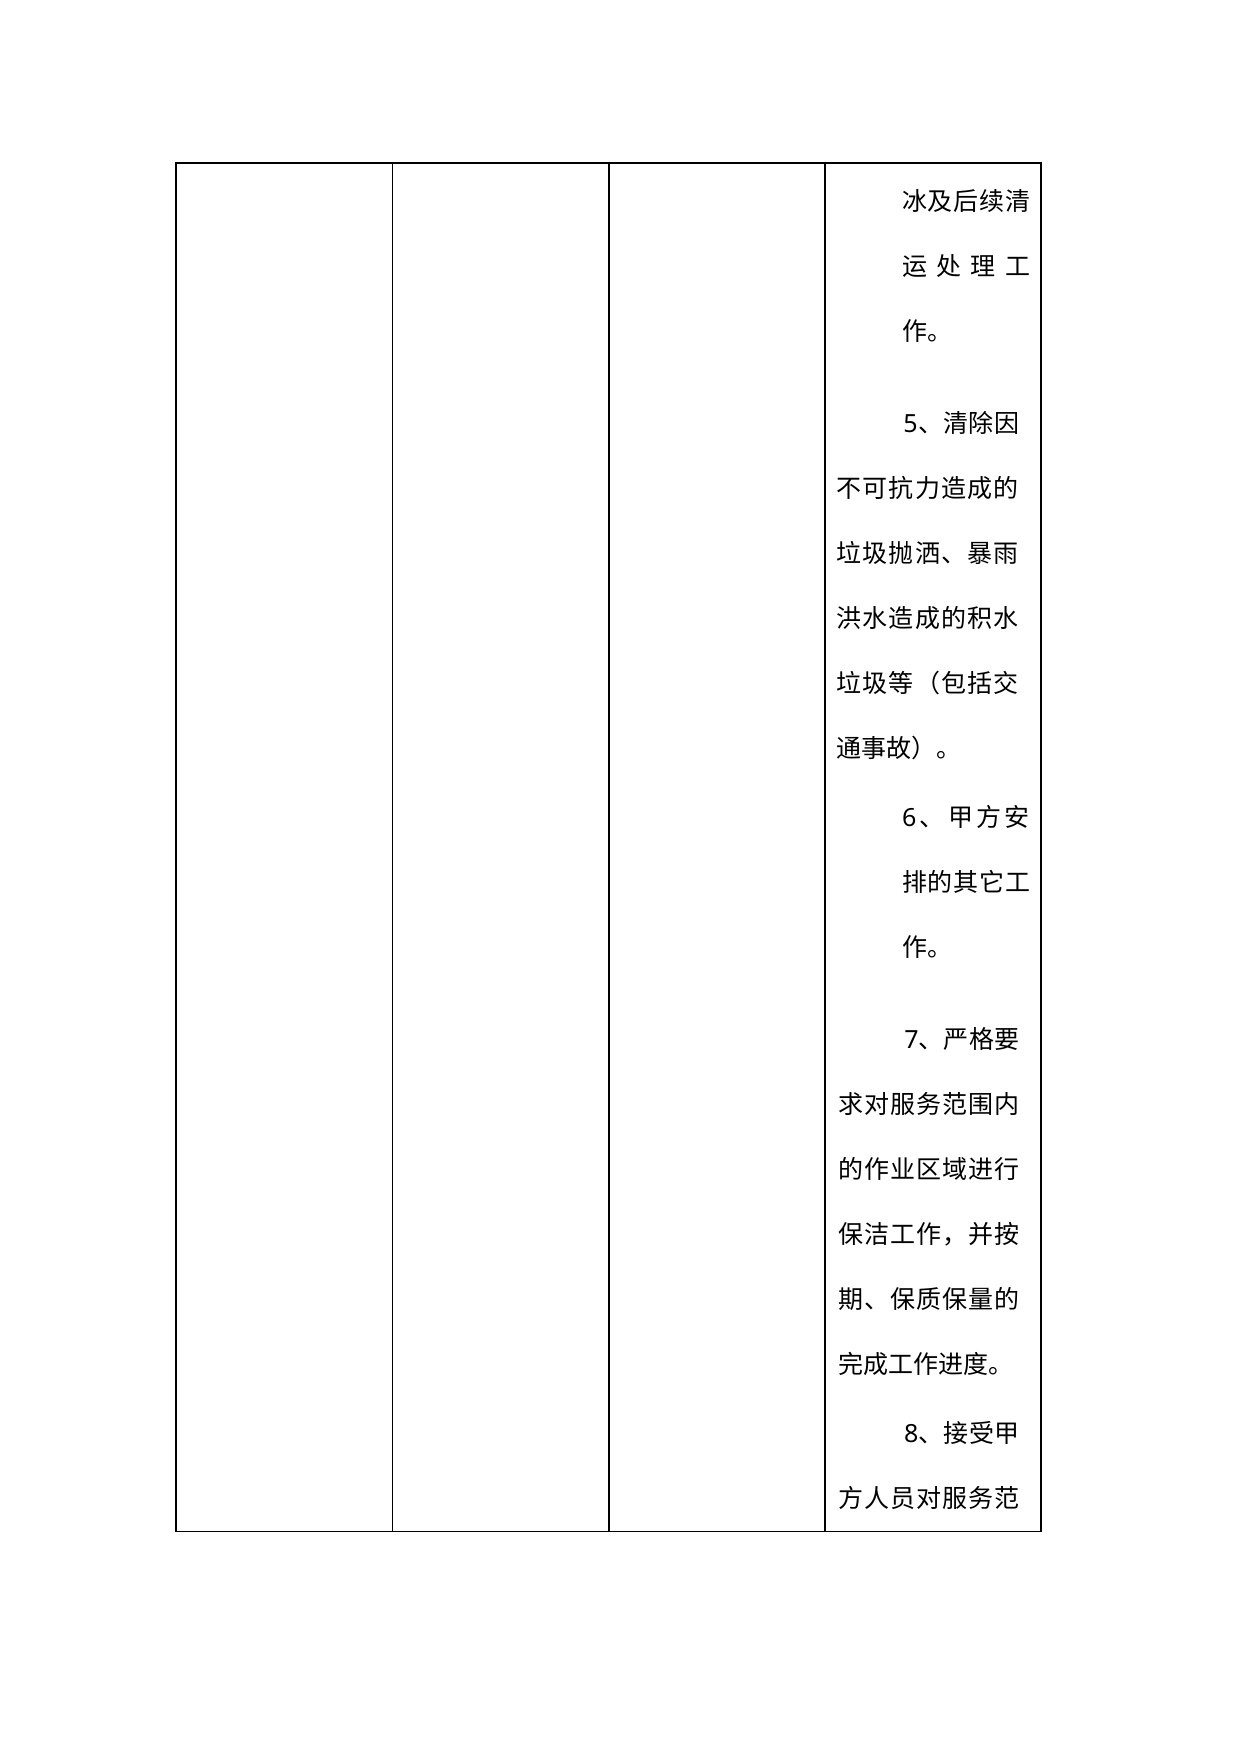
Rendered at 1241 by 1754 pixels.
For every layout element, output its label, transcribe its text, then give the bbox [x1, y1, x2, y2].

table_cell 1 [393, 164, 608, 1531]
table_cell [826, 164, 1040, 1531]
table_cell [177, 164, 392, 1531]
table_cell [610, 164, 824, 1531]
